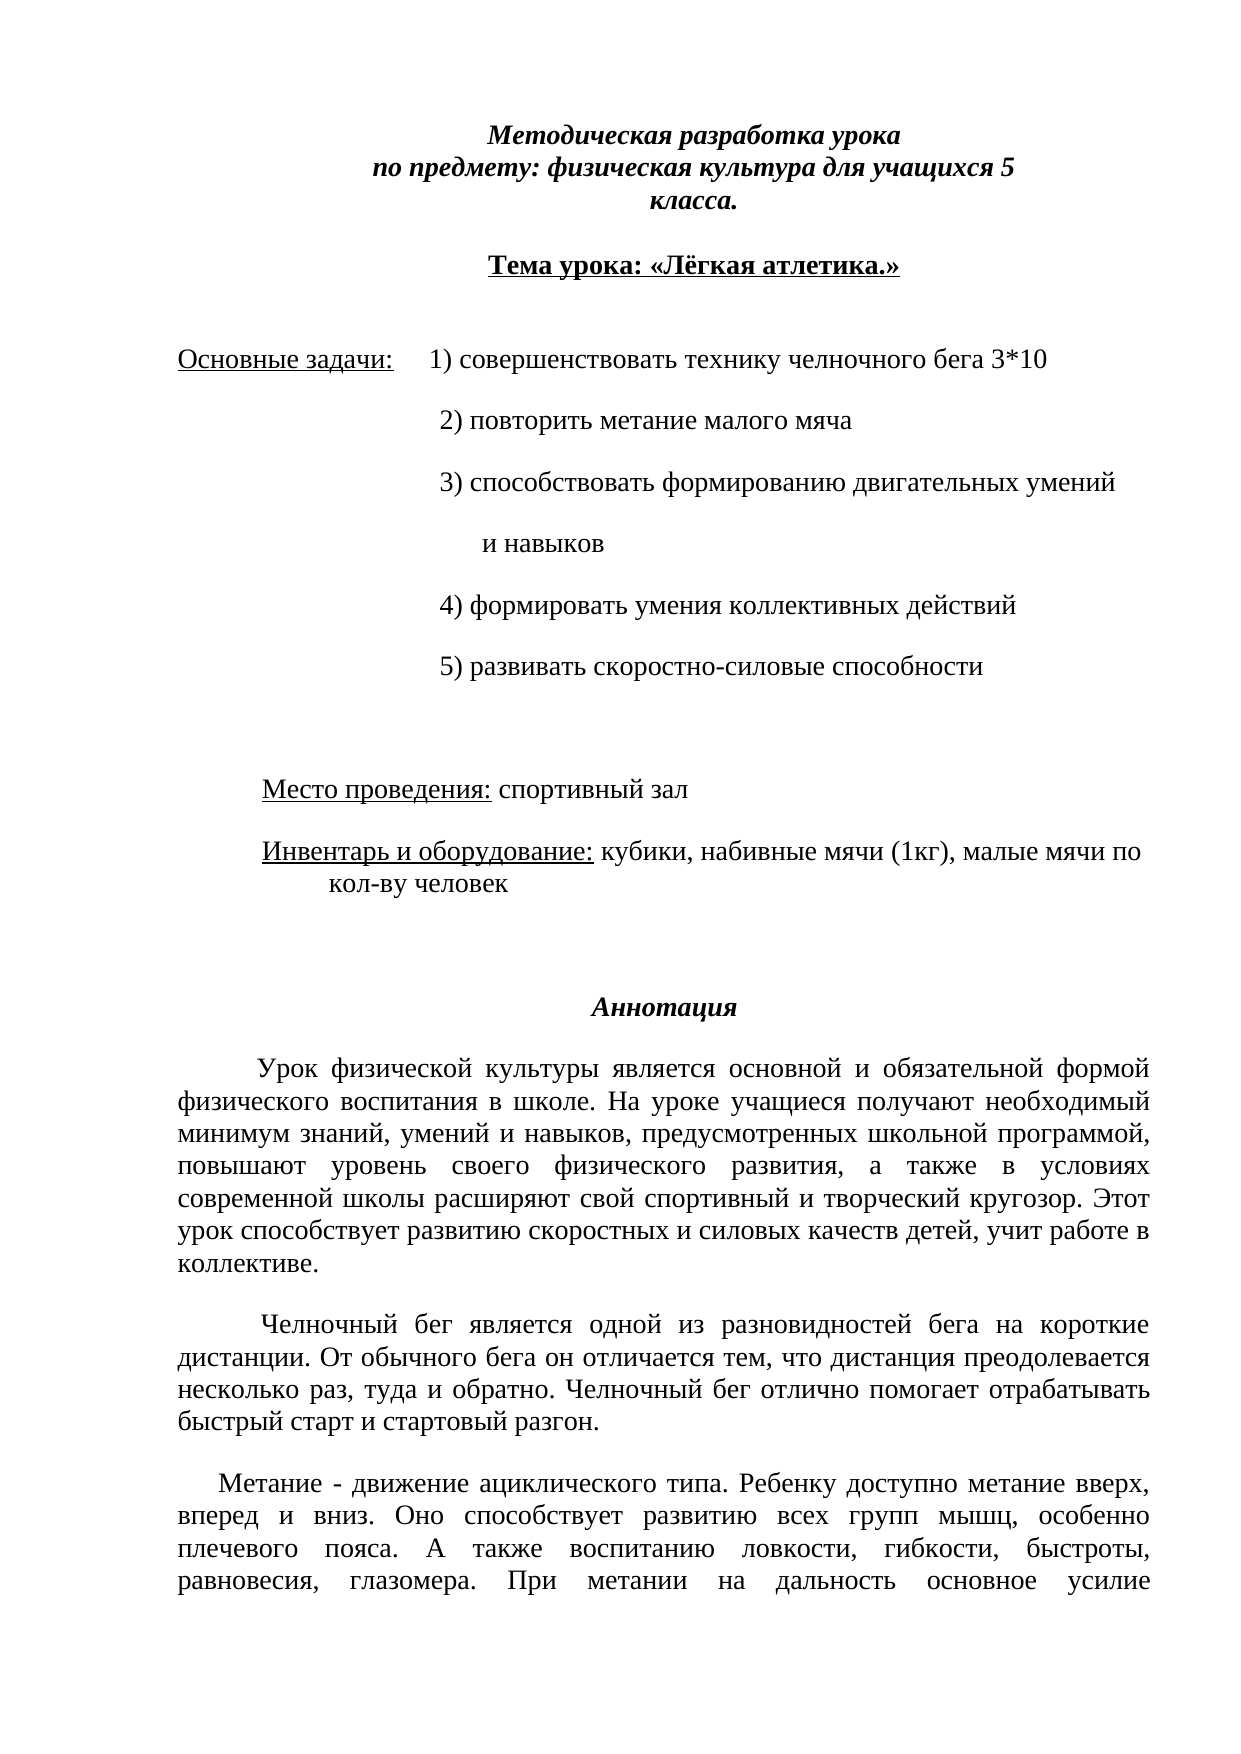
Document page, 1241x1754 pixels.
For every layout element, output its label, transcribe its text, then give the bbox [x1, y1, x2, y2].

text 5) развивать скоростно-силовые способности [177, 649, 1152, 682]
text Основные задачи: 1) совершенствовать технику челночного бега 3*10 [177, 342, 1152, 374]
text Аннотация [177, 990, 1152, 1022]
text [177, 1466, 1152, 1596]
text Челночный бег является одной из разновидностей бега на короткие дистанции. От обычного бега он отличается тем, что дистанция преодолевается несколько раз, туда и обратно. Челночный бег отлично помогает отрабатывать быстрый старт и стартовый разгон. [177, 1307, 1152, 1437]
text и навыков [177, 526, 1152, 559]
text 2) повторить метание малого мяча [177, 403, 1152, 436]
text Тема урока: «Лёгкая атлетика.» [354, 248, 1033, 280]
text Инвентарь и оборудование: кубики, набивные мячи (1кг), малые мячи по кол-ву человек [262, 834, 1152, 899]
text Урок физической культуры является основной и обязательной формой физического воспитания в школе. На уроке учащиеся получают необходимый минимум знаний, умений и навыков, предусмотренных школьной программой, повышают уровень своего физического развития, а также в условиях современной школы расширяют свой спортивный и творческий кругозор. Этот урок способствует развитию скоростных и силовых качеств детей, учит работе в коллективе. [177, 1051, 1152, 1278]
text 4) формировать умения коллективных действий [177, 588, 1152, 620]
text Методическая разработка урока [354, 118, 1033, 151]
text Место проведения: спортивный зал [262, 773, 1152, 805]
text по предмету: физическая культура для учащихся 5 класса. [354, 151, 1033, 215]
text 3) способствовать формированию двигательных умений [177, 465, 1152, 497]
